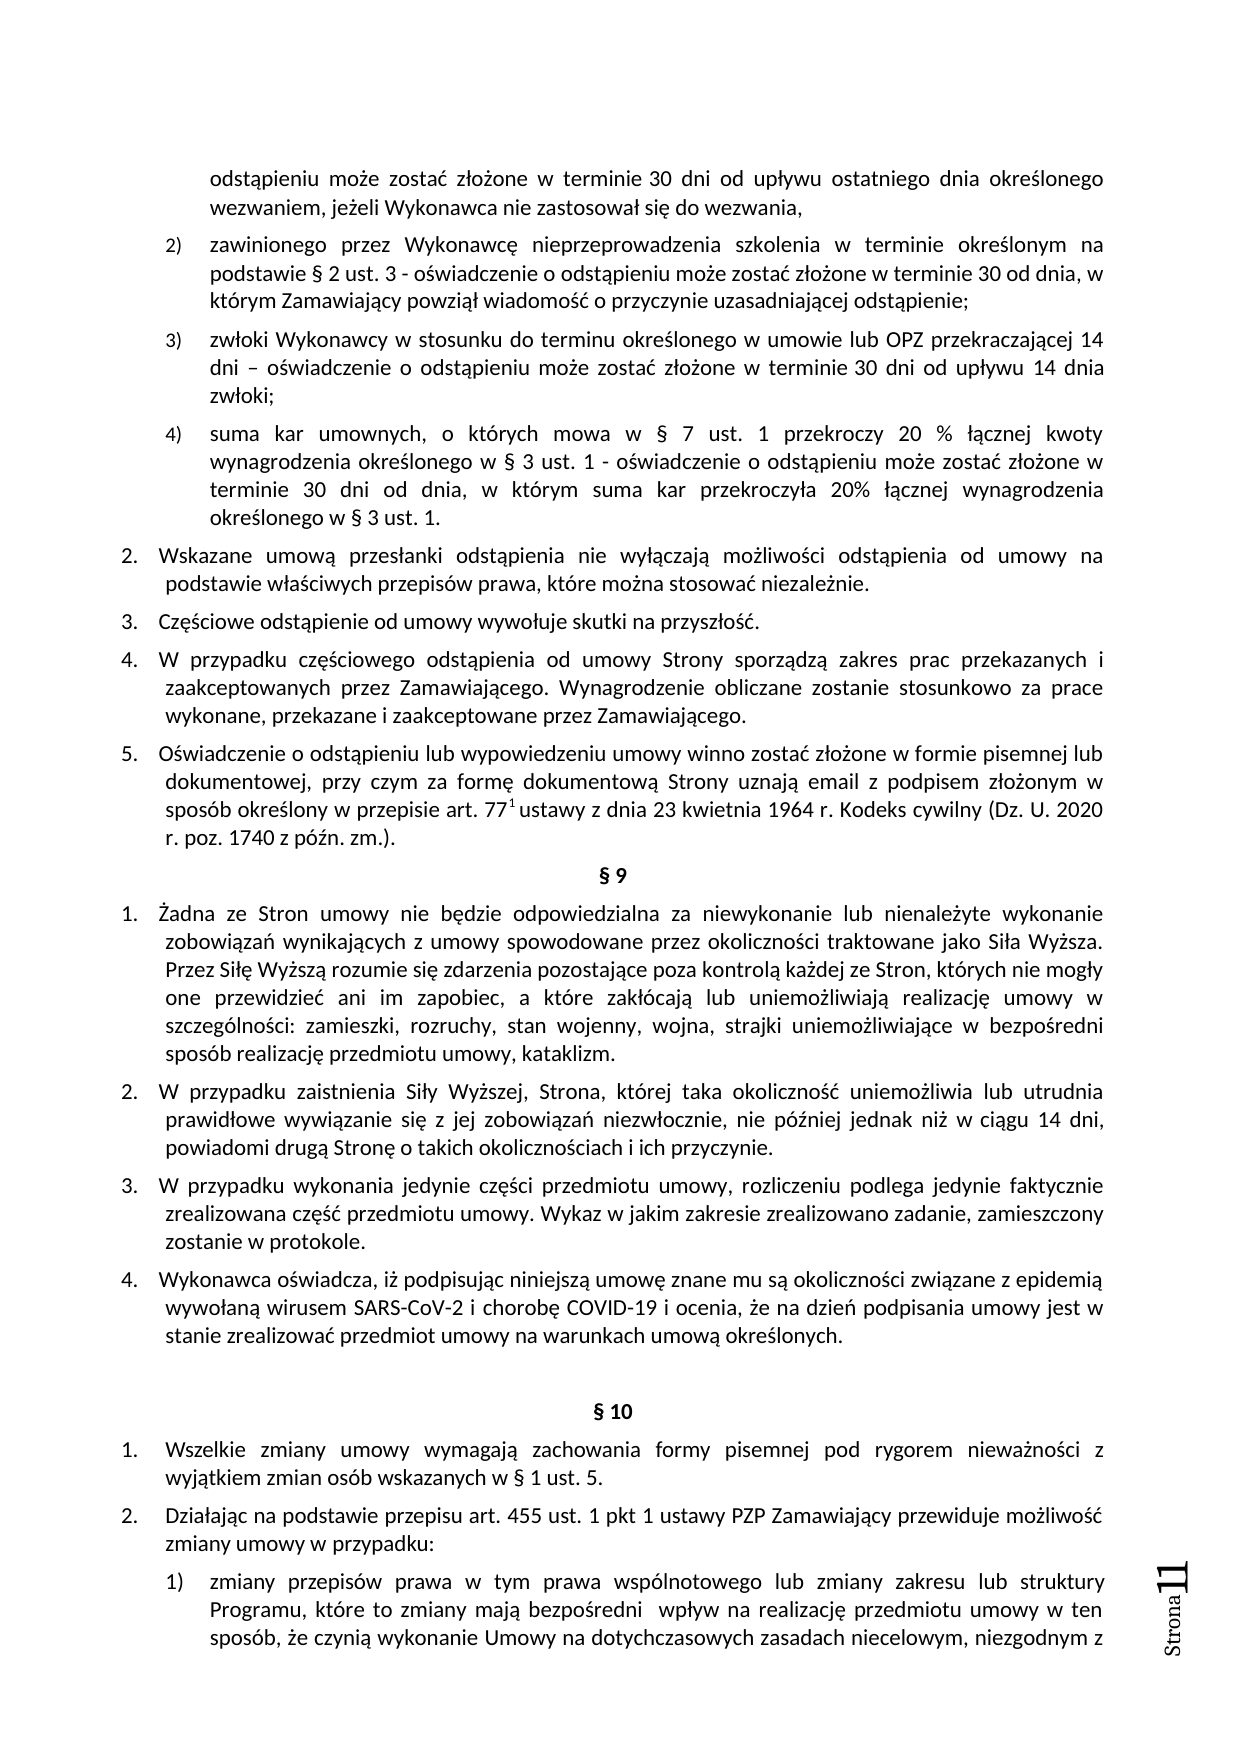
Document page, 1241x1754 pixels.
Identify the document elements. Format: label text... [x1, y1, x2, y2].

list W przypadku wykonania jedynie części przedmiotu umowy, rozliczeniu podlega jedynie faktycznie zrealizowana część przedmiotu umowy. Wykaz w jakim zakresie zrealizowano zadanie, zamieszczony zostanie w protokole. [121, 1171, 1105, 1255]
list W przypadku zaistnienia Siły Wyższej, Strona, której taka okoliczność uniemożliwia lub utrudnia prawidłowe wywiązanie się z jej zobowiązań niezwłocznie, nie później jednak niż w ciągu 14 dni, powiadomi drugą Stronę o takich okolicznościach i ich przyczynie. [121, 1077, 1105, 1161]
list Żadna ze Stron umowy nie będzie odpowiedzialna za niewykonanie lub nienależyte wykonanie zobowiązań wynikających z umowy spowodowane przez okoliczności traktowane jako Siła Wyższa. Przez Siłę Wyższą rozumie się zdarzenia pozostające poza kontrolą każdej ze Stron, których nie mogły one przewidzieć ani im zapobiec, a które zakłócają lub uniemożliwiają realizację umowy w szczególności: zamieszki, rozruchy, stan wojenny, wojna, strajki uniemożliwiające w bezpośredni sposób realizację przedmiotu umowy, kataklizm. [121, 899, 1105, 1067]
list Wszelkie zmiany umowy wymagają zachowania formy pisemnej pod rygorem nieważności z wyjątkiem zmian osób wskazanych w § 1 ust. 5. [121, 1435, 1105, 1491]
list Wskazane umową przesłanki odstąpienia nie wyłączają możliwości odstąpienia od umowy na podstawie właściwych przepisów prawa, które można stosować niezależnie. [121, 541, 1105, 597]
list Działając na podstawie przepisu art. 455 ust. 1 pkt 1 ustawy PZP Zamawiający przewiduje możliwość zmiany umowy w przypadku: [121, 1501, 1105, 1557]
list suma kar umownych, o których mowa w § 7 ust. 1 przekroczy 20 % łącznej kwoty wynagrodzenia określonego w § 3 ust. 1 - oświadczenie o odstąpieniu może zostać złożone w terminie 30 dni od dnia, w którym suma kar przekroczyła 20% łącznej wynagrodzenia określonego w § 3 ust. 1. [165, 419, 1105, 531]
list W przypadku częściowego odstąpienia od umowy Strony sporządzą zakres prac przekazanych i zaakceptowanych przez Zamawiającego. Wynagrodzenie obliczane zostanie stosunkowo za prace wykonane, przekazane i zaakceptowane przez Zamawiającego. [121, 645, 1105, 729]
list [165, 164, 1105, 221]
list Wykonawca oświadcza, iż podpisując niniejszą umowę znane mu są okoliczności związane z epidemią wywołaną wirusem SARS-CoV-2 i chorobę COVID-19 i ocenia, że na dzień podpisania umowy jest w stanie zrealizować przedmiot umowy na warunkach umową określonych. [121, 1265, 1105, 1349]
text § 10 [121, 1397, 1105, 1425]
list Oświadczenie o odstąpieniu lub wypowiedzeniu umowy winno zostać złożone w formie pisemnej lub dokumentowej, przy czym za formę dokumentową Strony uznają email z podpisem złożonym w sposób określony w przepisie art. 771 ustawy z dnia 23 kwietnia 1964 r. Kodeks cywilny (Dz. U. 2020 r. poz. 1740 z późn. zm.). [121, 739, 1105, 851]
list Częściowe odstąpienie od umowy wywołuje skutki na przyszłość. [121, 607, 1105, 635]
text § 9 [121, 861, 1105, 889]
list zawinionego przez Wykonawcę nieprzeprowadzenia szkolenia w terminie określonym na podstawie § 2 ust. 3 - oświadczenie o odstąpieniu może zostać złożone w terminie 30 od dnia, w którym Zamawiający powziął wiadomość o przyczynie uzasadniającej odstąpienie; [165, 231, 1105, 315]
list zwłoki Wykonawcy w stosunku do terminu określonego w umowie lub OPZ przekraczającej 14 dni – oświadczenie o odstąpieniu może zostać złożone w terminie 30 dni od upływu 14 dnia zwłoki; [165, 325, 1105, 409]
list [165, 1567, 1105, 1652]
